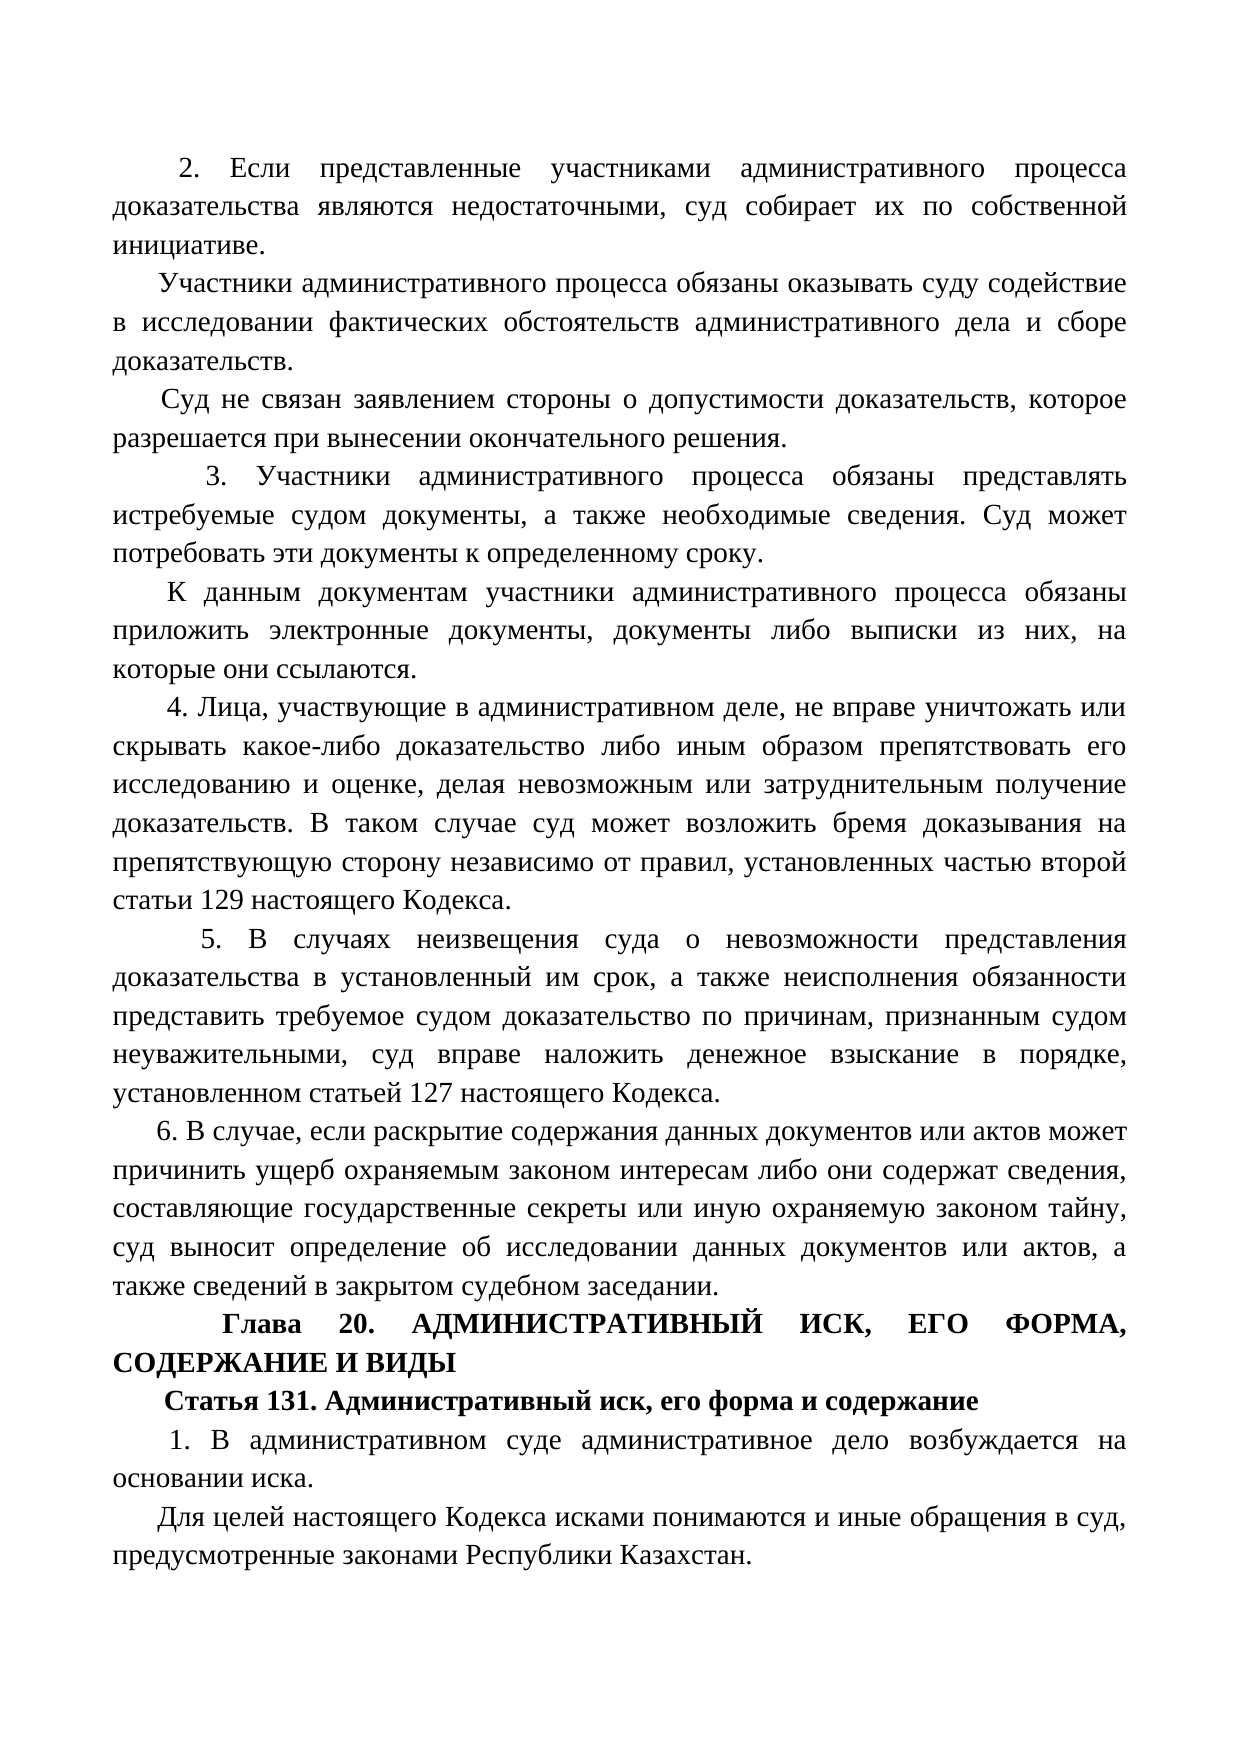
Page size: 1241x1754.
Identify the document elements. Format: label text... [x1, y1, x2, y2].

text 5. В случаях неизвещения суда о невозможности представления доказательства в установленный им срок, а также неисполнения обязанности представить требуемое судом доказательство по причинам, признанным судом неуважительными, суд вправе наложить денежное взыскание в порядке, установленном статьей 127 настоящего Кодекса. [112, 921, 1128, 1108]
text Для целей настоящего Кодекса исками понимаются и иные обращения в суд, предусмотренные законами Республики Казахстан. [112, 1499, 1128, 1571]
text К данным документам участники административного процесса обязаны приложить электронные документы, документы либо выписки из них, на которые они ссылаются. [112, 574, 1128, 684]
text Глава 20. АДМИНИСТРАТИВНЫЙ ИСК, ЕГО ФОРМА, СОДЕРЖАНИЕ И ВИДЫ [112, 1306, 1128, 1378]
text Участники административного процесса обязаны оказывать суду содействие в исследовании фактических обстоятельств административного дела и сборе доказательств. [112, 266, 1128, 376]
text 4. Лица, участвующие в административном деле, не вправе уничтожать или скрывать какое-либо доказательство либо иным образом препятствовать его исследованию и оценке, делая невозможным или затруднительным получение доказательств. В таком случае суд может возложить бремя доказывания на препятствующую сторону независимо от правил, установленных частью второй статьи 129 настоящего Кодекса. [112, 689, 1128, 916]
text 2. Если представленные участниками административного процесса доказательства являются недостаточными, суд собирает их по собственной инициативе. [112, 150, 1128, 261]
text 3. Участники административного процесса обязаны представлять истребуемые судом документы, а также необходимые сведения. Суд может потребовать эти документы к определенному сроку. [112, 458, 1128, 569]
text 1. В административном суде административное дело возбуждается на основании иска. [112, 1422, 1128, 1494]
text Суд не связан заявлением стороны о допустимости доказательств, которое разрешается при вынесении окончательного решения. [112, 381, 1128, 453]
text 6. В случае, если раскрытие содержания данных документов или актов может причинить ущерб охраняемым законом интересам либо они содержат сведения, составляющие государственные секреты или иную охраняемую законом тайну, суд выносит определение об исследовании данных документов или актов, а также сведений в закрытом судебном заседании. [112, 1113, 1128, 1301]
text Статья 131. Административный иск, его форма и содержание [112, 1383, 1128, 1417]
